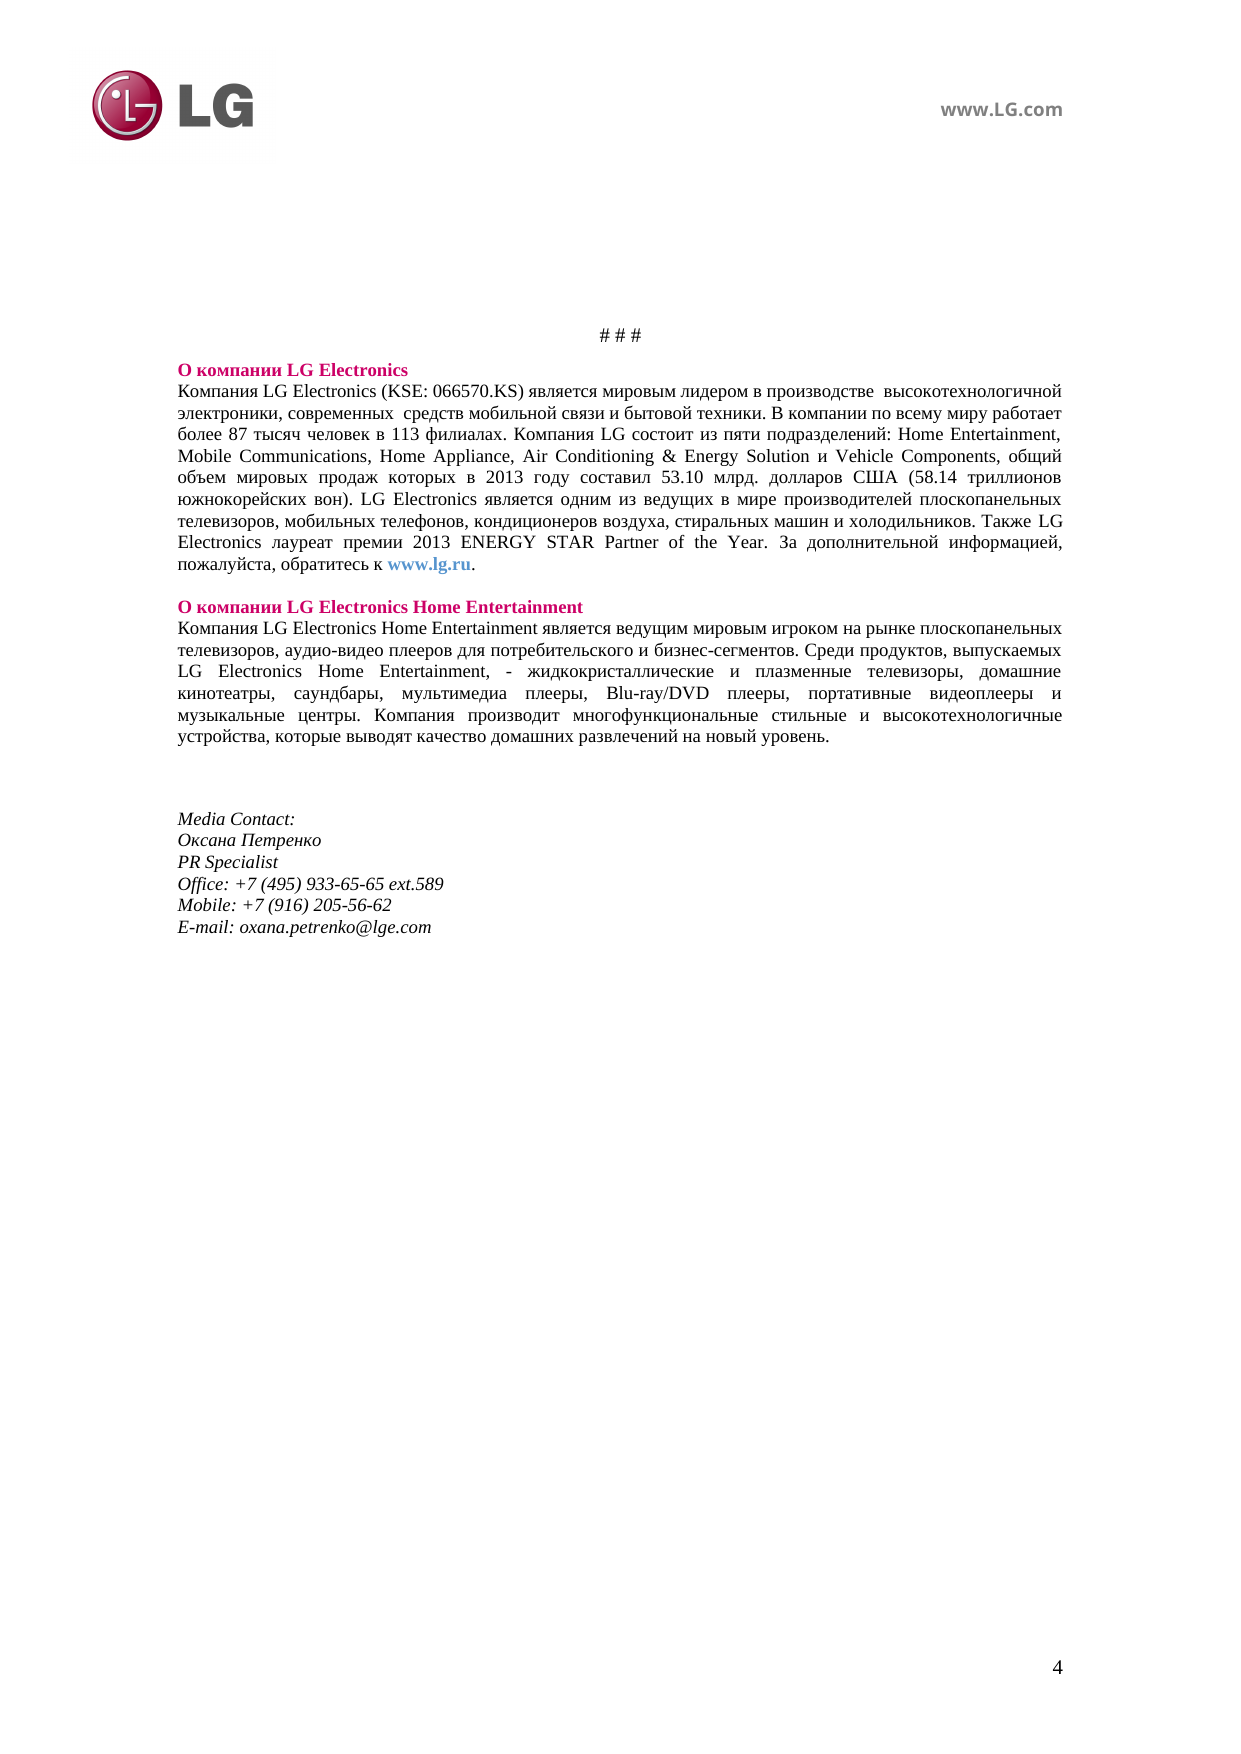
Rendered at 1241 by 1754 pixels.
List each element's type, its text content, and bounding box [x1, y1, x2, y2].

text О компании LG Electronics [177, 358, 1063, 380]
text Оксана Петренко [177, 829, 1063, 851]
text Компания LG Electronics Home Entertainment является ведущим мировым игроком на рынке плоскопанельных телевизоров, аудио-видео плееров для потребительского и бизнес-сегментов. Среди продуктов, выпускаемых LG Electronics Home Entertainment, - жидкокристаллические и плазменные телевизоры, домашние кинотеатры, саундбары, мультимедиа плееры, Blu-ray/DVD плееры, портативные видеоплееры и музыкальные центры. Компания производит многофункциональные стильные и высокотехнологичные устройства, которые выводят качество домашних развлечений на новый уровень. [177, 617, 1063, 747]
text Office: +7 (495) 933-65-65 ext.589 [177, 872, 1063, 894]
picture [69, 47, 276, 164]
text PR Specialist [177, 851, 1063, 872]
text О компании LG Electronics Home Entertainment [177, 596, 1063, 617]
text E-mail: oxana.petrenko@lge.com [177, 916, 1063, 937]
text Mobile: +7 (916) 205-56-62 [177, 894, 1063, 916]
text # # # [177, 322, 1063, 347]
text Компания LG Electronics (KSE: 066570.KS) является мировым лидером в производстве высокотехнологичной электроники, современных средств мобильной связи и бытовой техники. В компании по всему миру работает более 87 тысяч человек в 113 филиалах. Компания LG состоит из пяти подразделений: Home Entertainment, Mobile Communications, Home Appliance, Air Conditioning & Energy Solution и Vehicle Components, общий объем мировых продаж которых в 2013 году составил 53.10 млрд. долларов США (58.14 триллионов южнокорейских вон). LG Electronics является одним из ведущих в мире производителей плоскопанельных телевизоров, мобильных телефонов, кондиционеров воздуха, стиральных машин и холодильников. Также LG Electronics лауреат премии 2013 ENERGY STAR Partner of the Year. За дополнительной информацией, пожалуйста, обратитесь к www.lg.ru. [177, 380, 1063, 574]
text Media Contact: [177, 808, 1063, 829]
